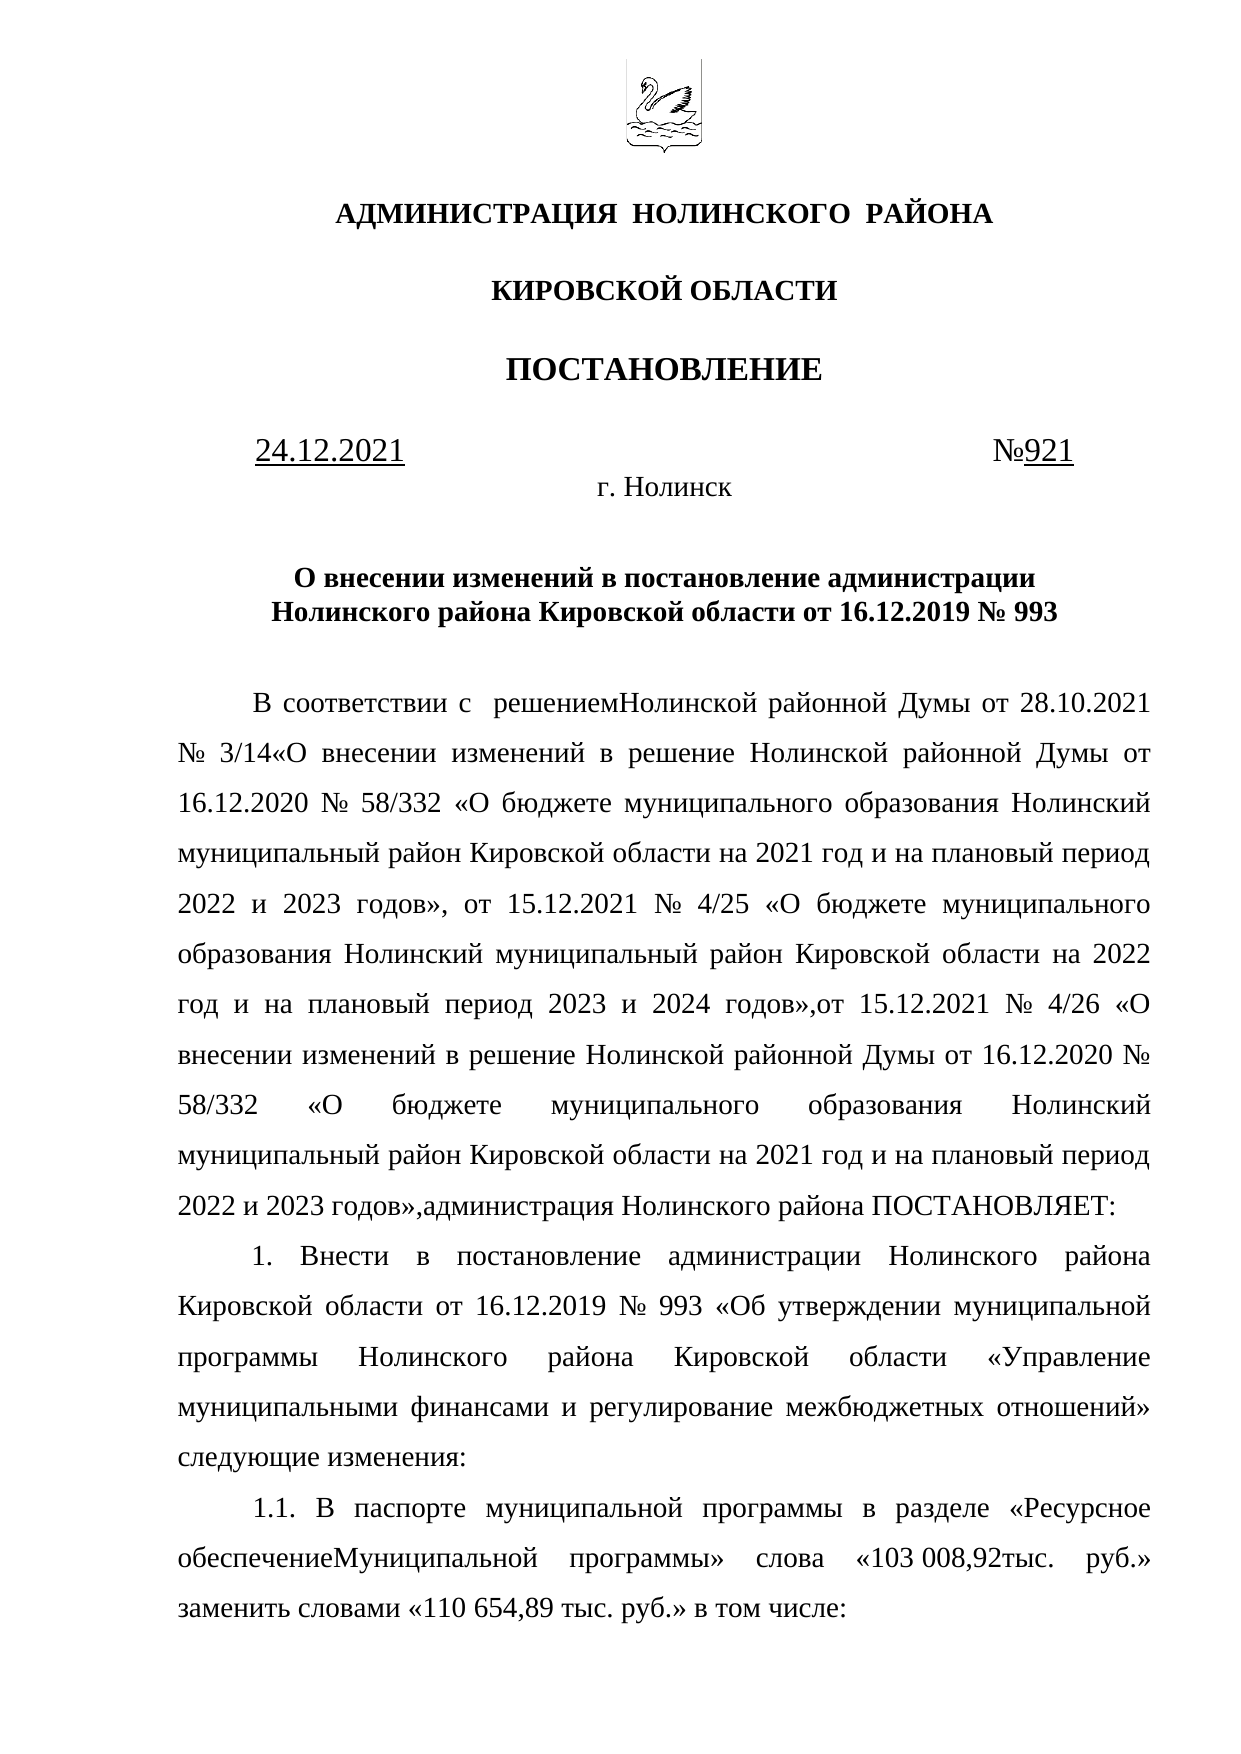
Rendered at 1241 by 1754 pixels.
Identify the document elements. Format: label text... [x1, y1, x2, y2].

text О внесении изменений в постановление администрации [177, 560, 1152, 594]
text Нолинского района Кировской области от 16.12.2019 № 993 [177, 594, 1152, 627]
text г. Нолинск [177, 469, 1152, 503]
text В соответствии с решениемНолинской районной Думы от 28.10.2021 № 3/14«О внесении изменений в решение Нолинской районной Думы от 16.12.2020 № 58/332 «О бюджете муниципального образования Нолинский муниципальный район Кировской области на 2021 год и на плановый период 2022 и 2023 годов», от 15.12.2021 № 4/25 «О бюджете муниципального образования Нолинский муниципальный район Кировской области на 2022 год и на плановый период 2023 и 2024 годов»,от 15.12.2021 № 4/26 «О внесении изменений в решение Нолинской районной Думы от 16.12.2020 № 58/332 «О бюджете муниципального образования Нолинский муниципальный район Кировской области на 2021 год и на плановый период 2022 и 2023 годов»,администрация Нолинского района ПОСТАНОВЛЯЕТ: [177, 685, 1152, 1221]
text ПОСТАНОВЛЕНИЕ [177, 349, 1152, 388]
picture [626, 59, 702, 153]
text 1.1. В паспорте муниципальной программы в разделе «Ресурсное обеспечениеМуниципальной программы» слова «103 008,92тыс. руб.» заменить словами «110 654,89 тыс. руб.» в том числе: [177, 1490, 1152, 1624]
text 24.12.2021 №921 [177, 431, 1152, 469]
text 1. Внести в постановление администрации Нолинского района Кировской области от 16.12.2019 № 993 «Об утверждении муниципальной программы Нолинского района Кировской области «Управление муниципальными финансами и регулирование межбюджетных отношений» следующие изменения: [177, 1238, 1152, 1473]
title КИРОВСКОЙ ОБЛАСТИ [177, 273, 1152, 306]
title АДМИНИСТРАЦИЯ НОЛИНСКОГО РАЙОНА [177, 196, 1152, 229]
